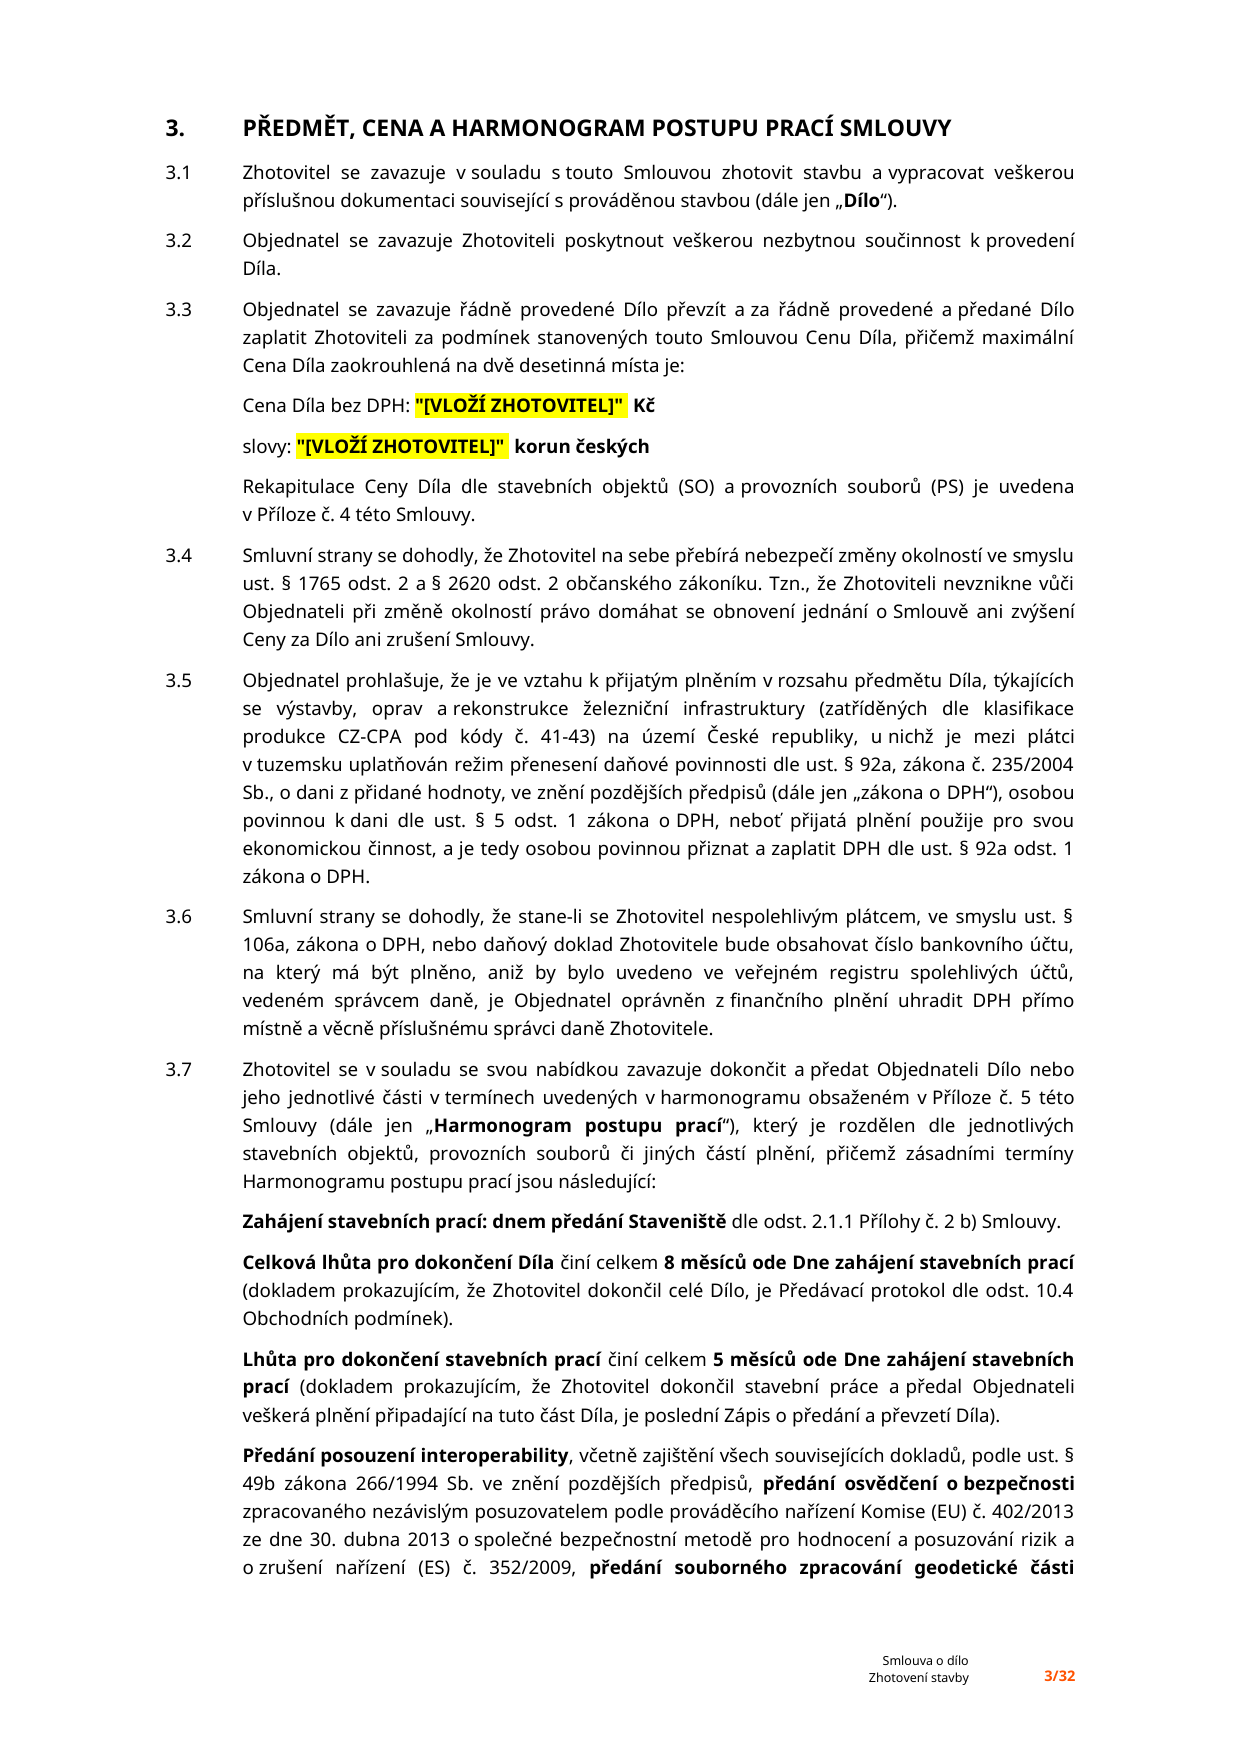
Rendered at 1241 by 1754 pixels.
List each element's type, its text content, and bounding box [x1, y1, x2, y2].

text Objednatel prohlašuje, že je ve vztahu k přijatým plněním v rozsahu předmětu Díla, týkajících se výstavby, oprav a rekonstrukce železniční infrastruktury (zatříděných dle klasifikace produkce CZ-CPA pod kódy č. 41-43) na území České republiky, u nichž je mezi plátci v tuzemsku uplatňován režim přenesení daňové povinnosti dle ust. § 92a, zákona č. 235/2004 Sb., o dani z přidané hodnoty, ve znění pozdějších předpisů (dále jen „zákona o DPH“), osobou povinnou k dani dle ust. § 5 odst. 1 zákona o DPH, neboť přijatá plnění použije pro svou ekonomickou činnost, a je tedy osobou povinnou přiznat a zaplatit DPH dle ust. § 92a odst. 1 zákona o DPH. [165, 667, 1075, 888]
text Cena Díla bez DPH: Kč [628, 393, 1075, 418]
text slovy: korun českých [242, 433, 296, 459]
text Zhotovitel se zavazuje v souladu s touto Smlouvou zhotovit stavbu a vypracovat veškerou příslušnou dokumentaci související s prováděnou stavbou (dále jen „Dílo“). [165, 159, 1075, 213]
text Zahájení stavebních prací: dnem předání Staveniště dle odst. 2.1.1 Přílohy č. 2 b) Smlouvy. [242, 1209, 1075, 1234]
text Objednatel se zavazuje řádně provedené Dílo převzít a za řádně provedené a předané Dílo zaplatit Zhotoviteli za podmínek stanovených touto Smlouvou Cenu Díla, přičemž maximální Cena Díla zaokrouhlená na dvě desetinná místa je: [165, 296, 1075, 378]
text Objednatel se zavazuje Zhotoviteli poskytnout veškerou nezbytnou součinnost k provedení Díla. [165, 228, 1075, 281]
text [242, 1442, 1075, 1580]
text PŘEDMĚT, CENA A HARMONOGRAM POSTUPU PRACÍ SMLOUVY [165, 112, 1075, 143]
text Lhůta pro dokončení stavebních prací činí celkem 5 měsíců ode Dne zahájení stavebních prací (dokladem prokazujícím, že Zhotovitel dokončil stavební práce a předal Objednateli veškerá plnění připadající na tuto část Díla, je poslední Zápis o předání a převzetí Díla). [242, 1346, 1075, 1427]
text Smluvní strany se dohodly, že stane-li se Zhotovitel nespolehlivým plátcem, ve smyslu ust. § 106a, zákona o DPH, nebo daňový doklad Zhotovitele bude obsahovat číslo bankovního účtu, na který má být plněno, aniž by bylo uvedeno ve veřejném registru spolehlivých účtů, vedeném správcem daně, je Objednatel oprávněn z finančního plnění uhradit DPH přímo místně a věcně příslušnému správci daně Zhotovitele. [165, 903, 1075, 1041]
text slovy: korun českých [509, 433, 1075, 459]
text Zhotovitel se v souladu se svou nabídkou zavazuje dokončit a předat Objednateli Dílo nebo jeho jednotlivé části v termínech uvedených v harmonogramu obsaženém v Příloze č. 5 této Smlouvy (dále jen „Harmonogram postupu prací“), který je rozdělen dle jednotlivých stavebních objektů, provozních souborů či jiných částí plnění, přičemž zásadními termíny Harmonogramu postupu prací jsou následující: [165, 1056, 1075, 1194]
text Rekapitulace Ceny Díla dle stavebních objektů (SO) a provozních souborů (PS) je uvedena v Příloze č. 4 této Smlouvy. [242, 474, 1075, 527]
text Celková lhůta pro dokončení Díla činí celkem 8 měsíců ode Dne zahájení stavebních prací (dokladem prokazujícím, že Zhotovitel dokončil celé Dílo, je Předávací protokol dle odst. 10.4 Obchodních podmínek). [242, 1249, 1075, 1331]
text Smluvní strany se dohodly, že Zhotovitel na sebe přebírá nebezpečí změny okolností ve smyslu ust. § 1765 odst. 2 a § 2620 odst. 2 občanského zákoníku. Tzn., že Zhotoviteli nevznikne vůči Objednateli při změně okolností právo domáhat se obnovení jednání o Smlouvě ani zvýšení Ceny za Dílo ani zrušení Smlouvy. [165, 542, 1075, 652]
text Cena Díla bez DPH: Kč [242, 393, 415, 418]
